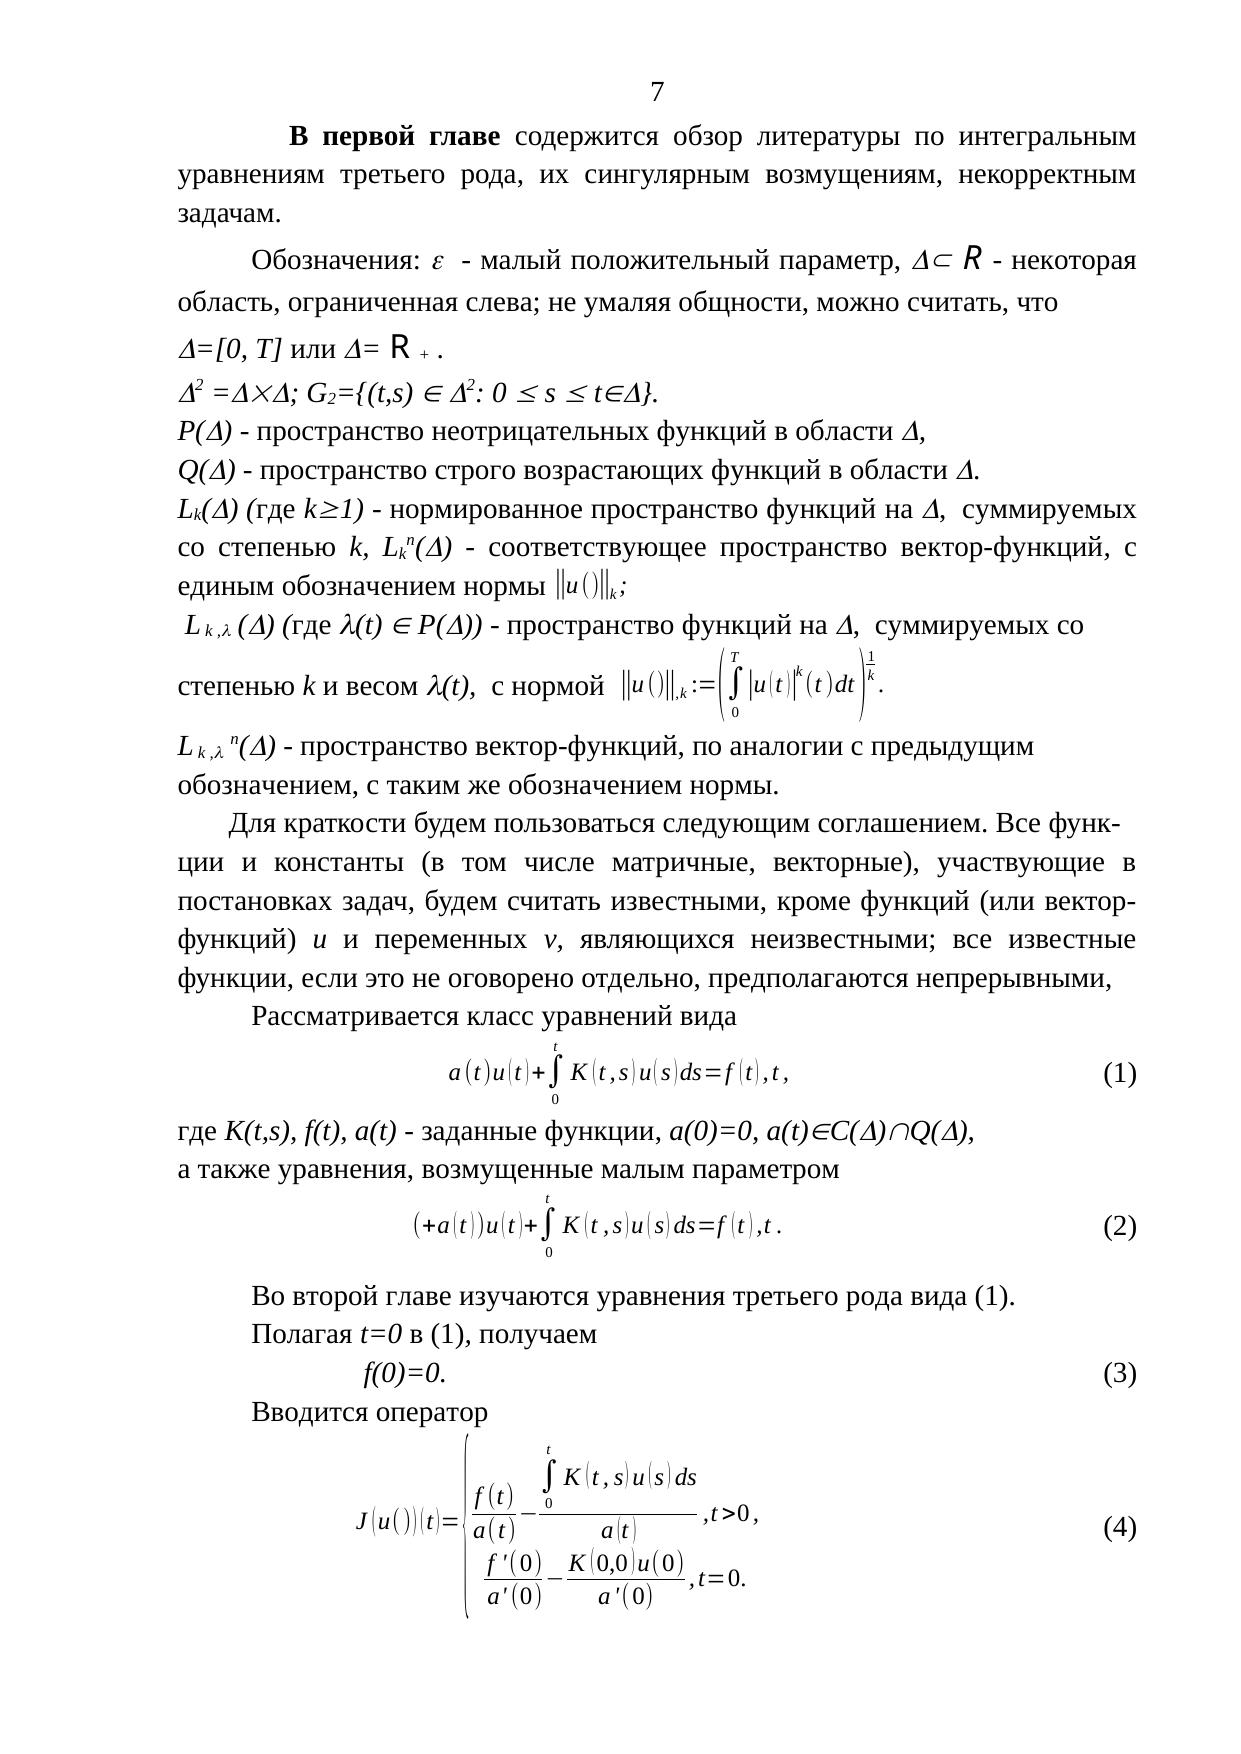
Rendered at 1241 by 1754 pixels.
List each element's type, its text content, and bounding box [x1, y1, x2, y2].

text (1) [177, 1037, 1137, 1108]
text а также уравнения, возмущенные малым параметром [177, 1151, 1137, 1185]
text =[0, T] или = R + . [177, 323, 1137, 368]
text Для краткости будем пользоваться следующим соглашением. Все функ- [177, 806, 1137, 839]
text Во второй главе изучаются уравнения третьего рода вида (1). [177, 1278, 1137, 1312]
text ции и константы (в том числе матричные, векторные), участвующие в постановках задач, будем считать известными, кроме функций (или вектор-функций) u и переменных v, являющихся неизвестными; все известные функции, если это не оговорено отдельно, предполагаются непрерывными, [177, 844, 1137, 993]
text Обозначения: - малый положительный параметр, R - некоторая область, ограниченная слева; не умаляя общности, можно считать, что [177, 234, 1137, 318]
text Lk() (где k1) - нормированное пространство функций на , суммируемых со степенью k, Lkn() - соответствующее пространство вектор-функций, с единым обозначением нормы [177, 491, 1137, 602]
text L k , () (где (t) P()) - пространство функций на , суммируемых со степенью k и весом (t), с нормой [177, 607, 1137, 723]
text где K(t,s), f(t), a(t) - заданные функции, a(0)=0, a(t)C()Q(), [177, 1113, 1137, 1146]
text 2 =; G2={(t,s) 2: 0 s t}. [177, 375, 1137, 408]
text Q() - пространство строго возрастающих функций в области . [177, 452, 1137, 486]
text Полагая t=0 в (1), получаем [177, 1317, 1137, 1350]
text Рассматривается класс уравнений вида [177, 998, 1137, 1032]
text f(0)=0. (3) [177, 1355, 1137, 1389]
text P() - пространство неотрицательных функций в области , [177, 413, 1137, 447]
text (2) [177, 1190, 1137, 1261]
text Вводится оператор [177, 1394, 1137, 1427]
text L k , n() - пространство вектор-функций, по аналогии с предыдущим обозначением, с таким же обозначением нормы. [177, 728, 1137, 801]
text В первой главе содержится обзор литературы по интегральным уравнениям третьего рода, их сингулярным возмущениям, некорректным задачам. [177, 118, 1137, 229]
text (4) [177, 1432, 1137, 1620]
